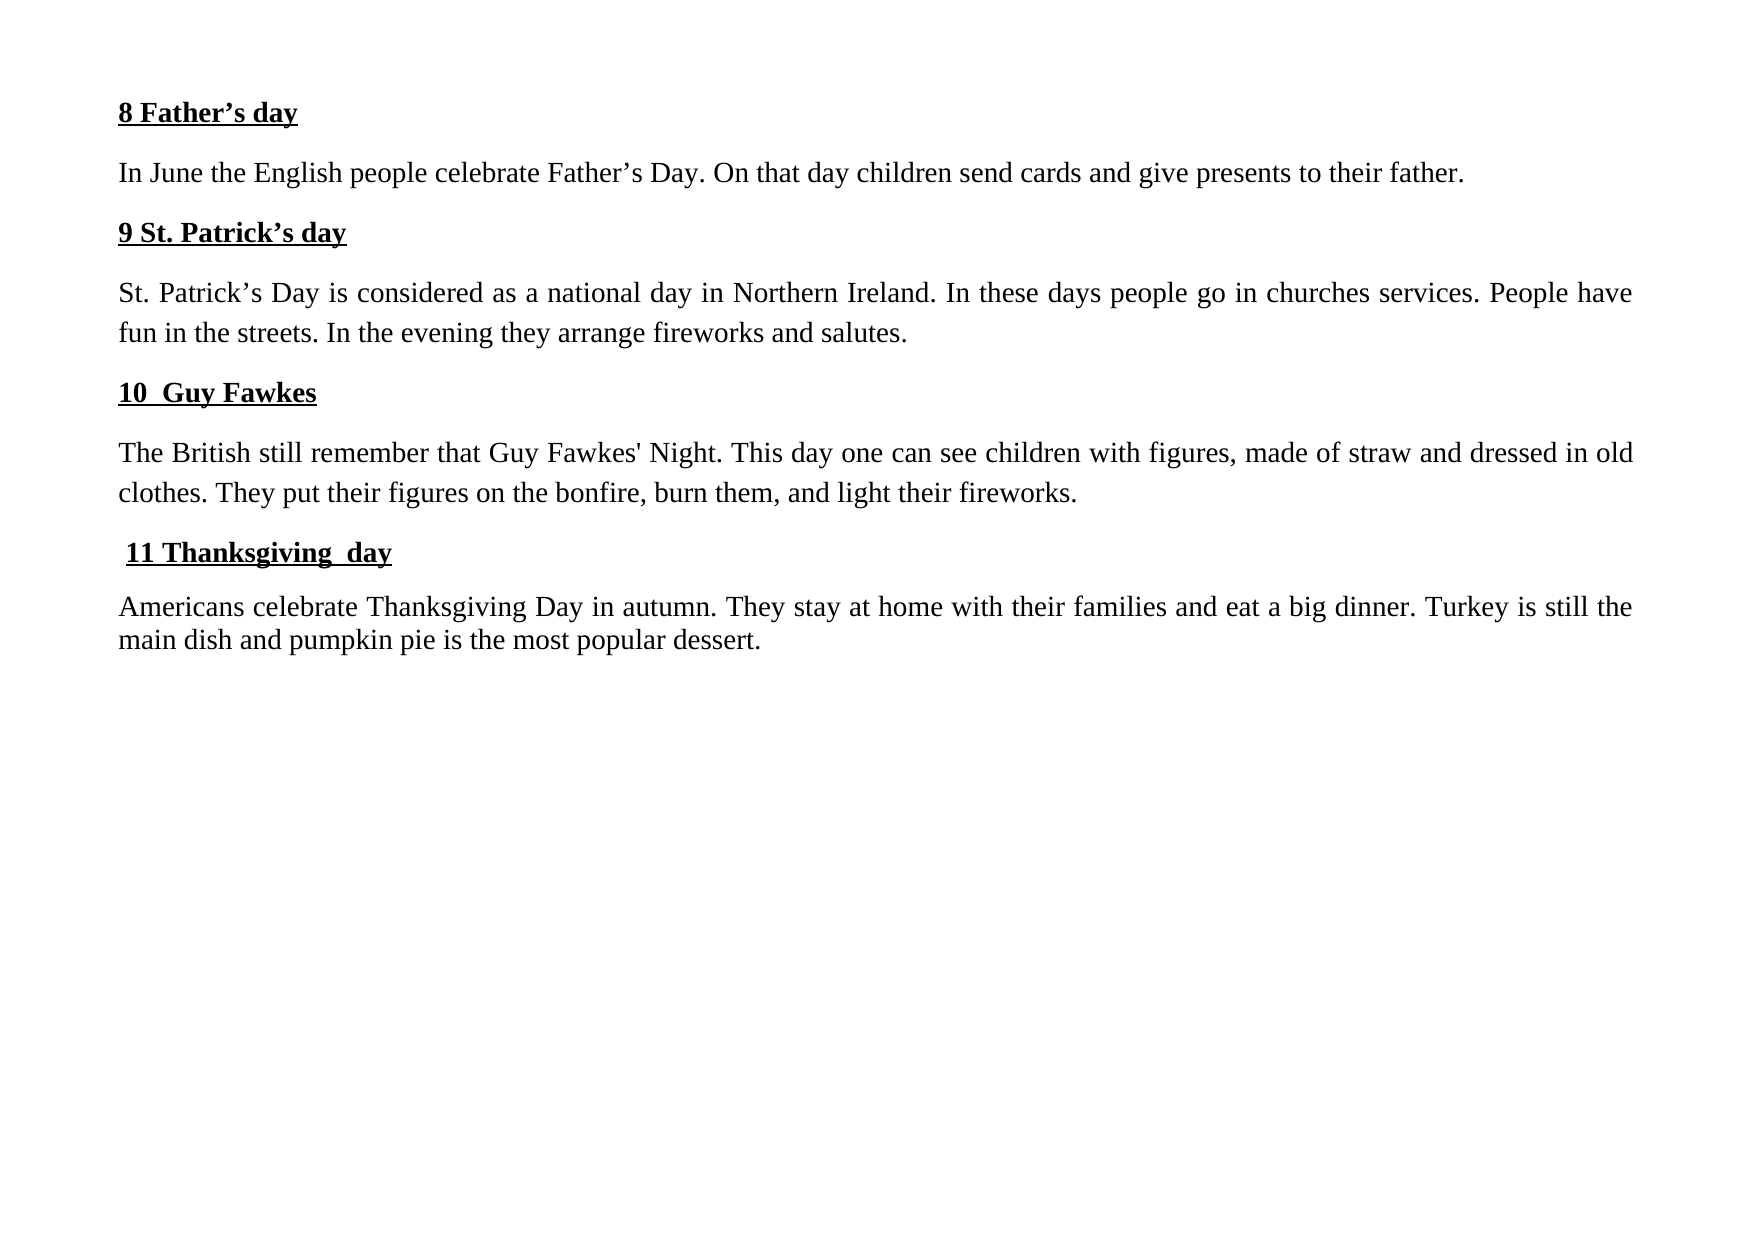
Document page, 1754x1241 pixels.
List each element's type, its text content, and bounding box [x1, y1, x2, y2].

text 9 St. Patrick’s day [118, 209, 1636, 249]
text 11 Thanksgiving day [118, 529, 1636, 569]
text The British still remember that Guy Fawkes' Night. This day one can see children with figures, made of straw and dressed in old clothes. They put their figures on the bonfire, burn them, and light their fireworks. [118, 429, 1636, 509]
text 8 Father’s day [118, 89, 1636, 129]
text In June the English people celebrate Father’s Day. On that day children send cards and give presents to their father. [118, 149, 1636, 189]
text Americans celebrate Thanksgiving Day in autumn. They stay at home with their families and eat a big dinner. Turkey is still the main dish and pumpkin pie is the most popular dessert. [118, 589, 1636, 656]
text 10 Guy Fawkes [118, 369, 1636, 409]
text St. Patrick’s Day is considered as a national day in Northern Ireland. In these days people go in churches services. People have fun in the streets. In the evening they arrange fireworks and salutes. [118, 269, 1636, 349]
